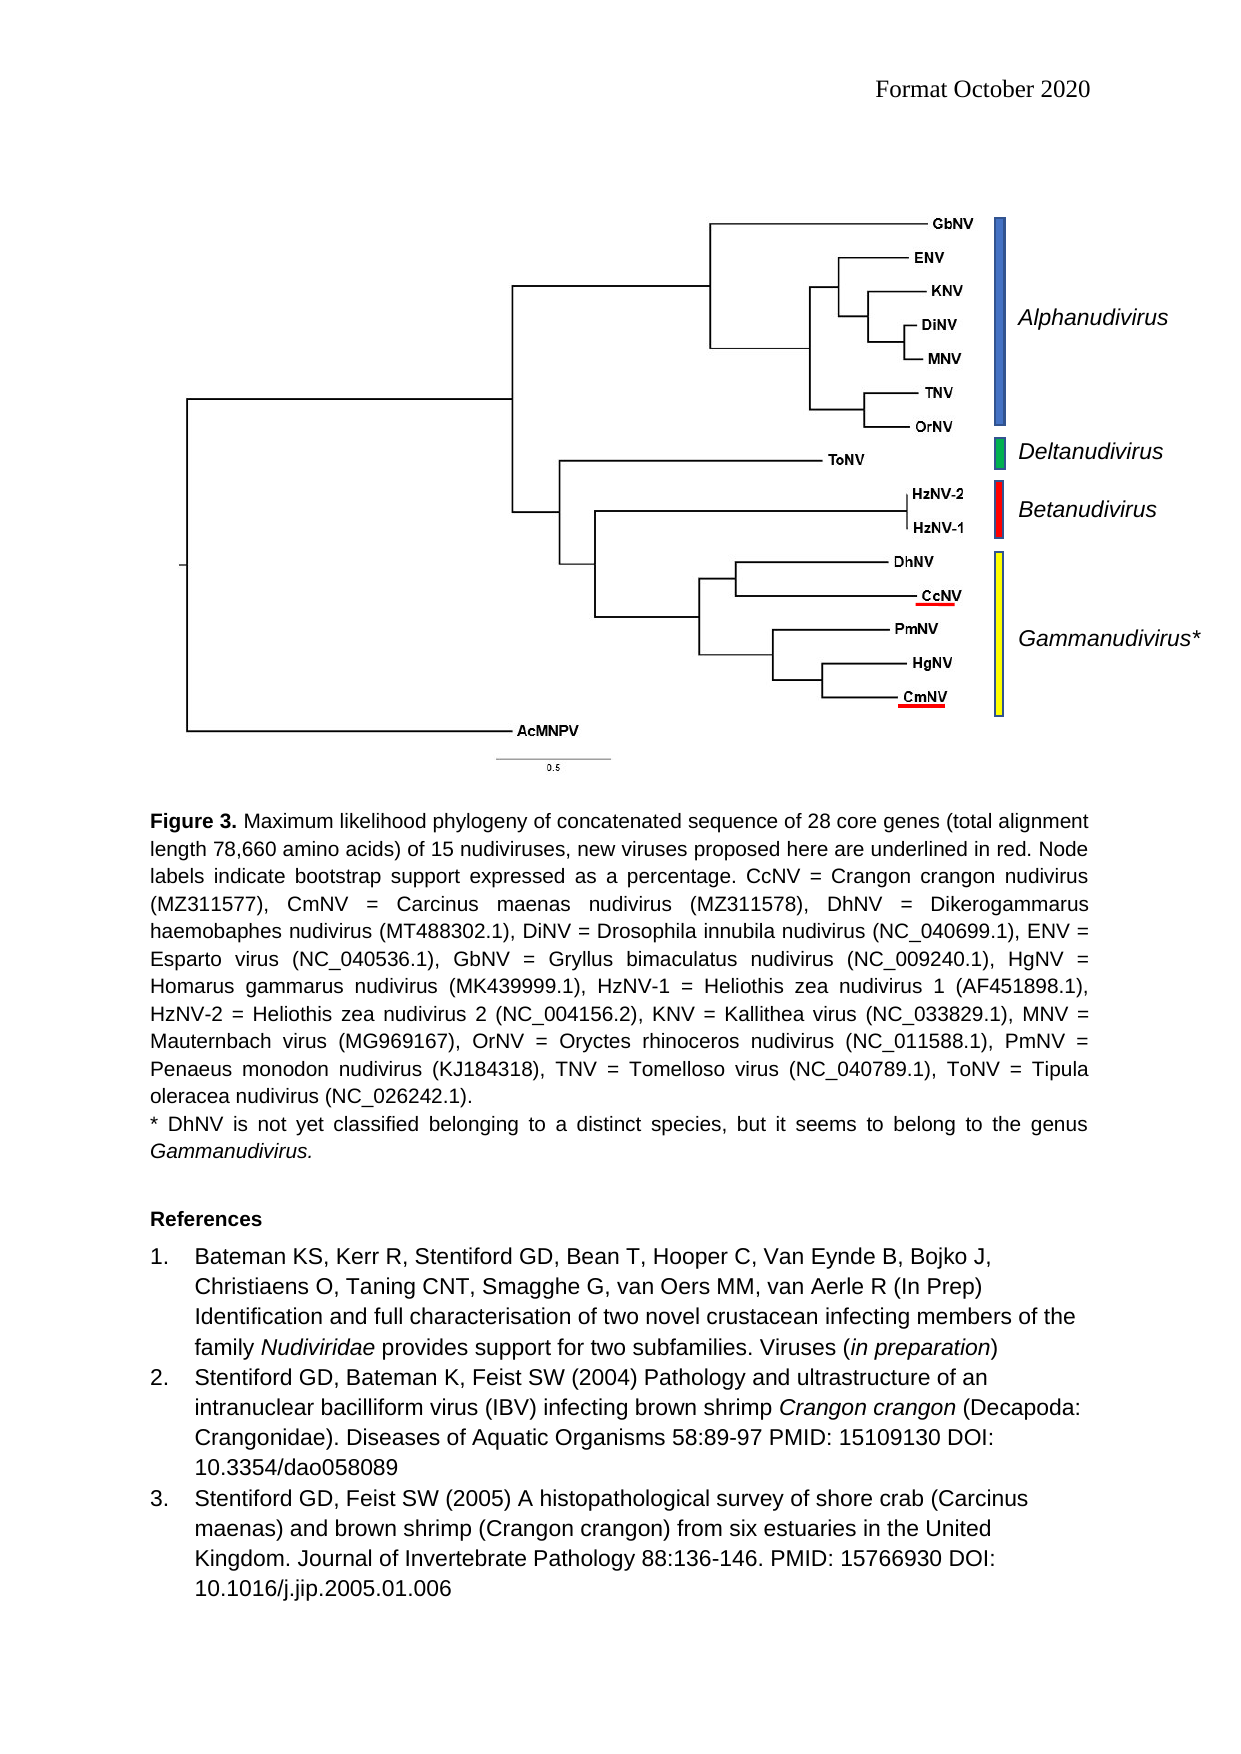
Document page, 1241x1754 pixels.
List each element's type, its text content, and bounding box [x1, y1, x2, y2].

text 1. Bateman KS, Kerr R, Stentiford GD, Bean T, Hooper C, Van Eynde B, Bojko J, Christiaens O, Taning CNT, Smagghe G, van Oers MM, van Aerle R (In Prep) Identification and full characterisation of two novel crustacean infecting members of the family Nudiviridae provides support for two subfamilies. Viruses (in preparation) [150, 1243, 1090, 1360]
text 3. Stentiford GD, Feist SW (2005) A histopathological survey of shore crab (Carcinus maenas) and brown shrimp (Crangon crangon) from six estuaries in the United Kingdom. Journal of Invertebrate Pathology 88:136-146. PMID: 15766930 DOI: 10.1016/j.jip.2005.01.006 [150, 1484, 1090, 1601]
text Figure 3. Maximum likelihood phylogeny of concatenated sequence of 28 core genes (total alignment length 78,660 amino acids) of 15 nudiviruses, new viruses proposed here are underlined in red. Node labels indicate bootstrap support expressed as a percentage. CcNV = Crangon crangon nudivirus (MZ311577), CmNV = Carcinus maenas nudivirus (MZ311578), DhNV = Dikerogammarus haemobaphes nudivirus (MT488302.1), DiNV = Drosophila innubila nudivirus (NC_040699.1), ENV = Esparto virus (NC_040536.1), GbNV = Gryllus bimaculatus nudivirus (NC_009240.1), HgNV = Homarus gammarus nudivirus (MK439999.1), HzNV-1 = Heliothis zea nudivirus 1 (AF451898.1), HzNV-2 = Heliothis zea nudivirus 2 (NC_004156.2), KNV = Kallithea virus (NC_033829.1), MNV = Mauternbach virus (MG969167), OrNV = Oryctes rhinoceros nudivirus (NC_011588.1), PmNV = Penaeus monodon nudivirus (KJ184318), TNV = Tomelloso virus (NC_040789.1), ToNV = Tipula oleracea nudivirus (NC_026242.1). [150, 809, 1090, 1108]
text 2. Stentiford GD, Bateman K, Feist SW (2004) Pathology and ultrastructure of an intranuclear bacilliform virus (IBV) infecting brown shrimp Crangon crangon (Decapoda: Crangonidae). Diseases of Aquatic Organisms 58:89-97 PMID: 15109130 DOI: 10.3354/dao058089 [150, 1364, 1090, 1481]
text * DhNV is not yet classified belonging to a distinct species, but it seems to belong to the genus Gammanudivirus. [150, 1111, 1090, 1163]
picture [155, 179, 993, 798]
text References [150, 1206, 1090, 1230]
